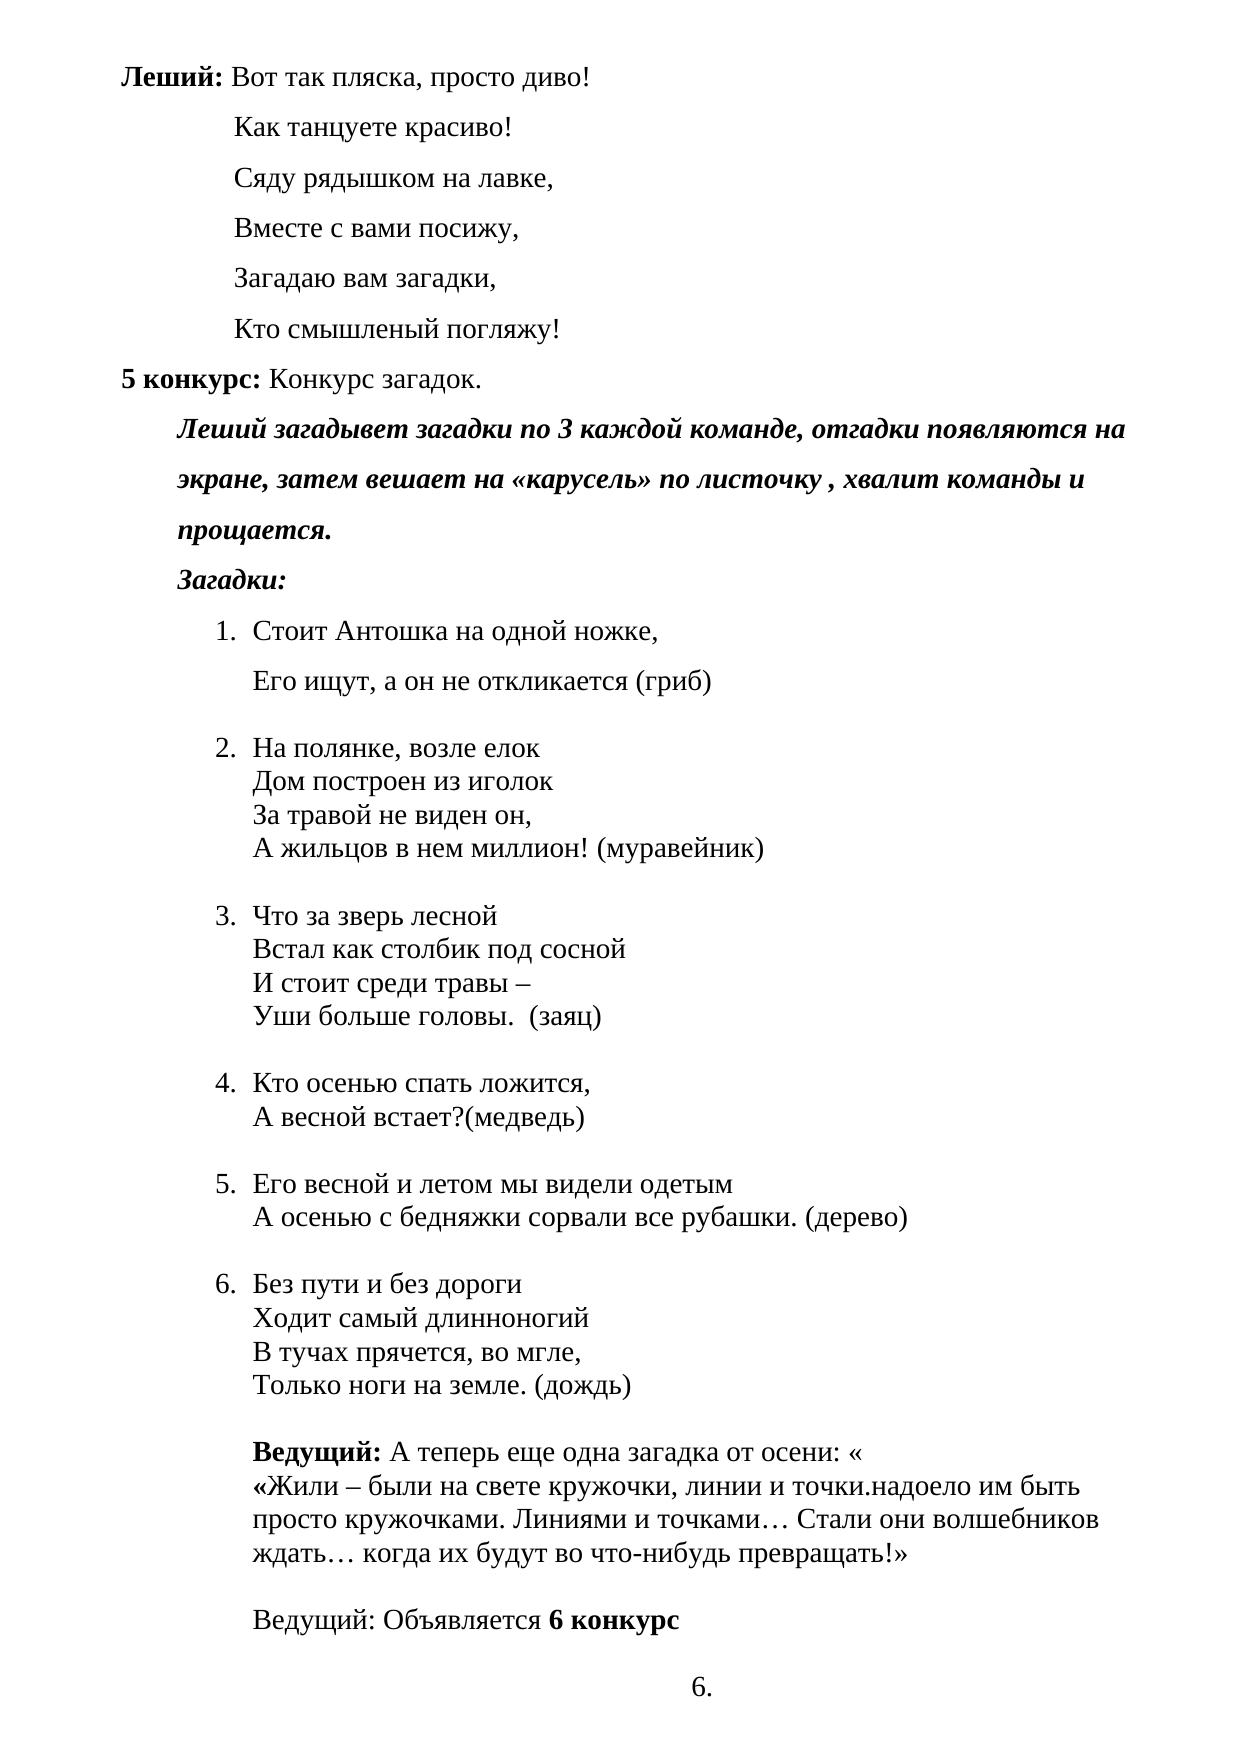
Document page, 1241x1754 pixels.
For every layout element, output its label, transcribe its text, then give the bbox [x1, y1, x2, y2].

list Ходит самый длинноногий [252, 1300, 1152, 1334]
list «Жили – были на свете кружочки, линии и точки.надоело им быть просто кружочками. Линиями и точками… Стали они волшебников ждать… когда их будут во что-нибудь превращать!» [252, 1468, 1152, 1568]
list Встал как столбик под сосной [252, 931, 1152, 965]
list За травой не виден он, [252, 797, 1152, 831]
list А жильцов в нем миллион! (муравейник) [252, 831, 1152, 864]
list Ведущий: Объявляется 6 конкурс [252, 1602, 1152, 1636]
text Вместе с вами посижу, [233, 210, 1152, 244]
text Сяду рядышком на лавке, [233, 160, 1152, 193]
list Стоит Антошка на одной ножке, [215, 613, 1152, 646]
text Загадаю вам загадки, [233, 260, 1152, 294]
text Леший: Вот так пляска, просто диво! [121, 59, 1152, 93]
text Как танцуете красиво! [233, 109, 1152, 143]
text Леший загадывет загадки по 3 каждой команде, отгадки появляются на экране, затем вешает на «карусель» по листочку , хвалит команды и прощается. [177, 411, 1152, 546]
list Без пути и без дороги [215, 1267, 1152, 1300]
list А весной встает?(медведь) [252, 1099, 1152, 1132]
list И стоит среди травы – [252, 965, 1152, 998]
list Его ищут, а он не откликается (гриб) [252, 663, 1152, 696]
list Ведущий: А теперь еще одна загадка от осени: « [252, 1434, 1152, 1468]
list А осенью с бедняжки сорвали все рубашки. (дерево) [252, 1199, 1152, 1233]
text 5 конкурс: Конкурс загадок. [121, 361, 1152, 394]
text Кто смышленый погляжу! [233, 311, 1152, 344]
list На полянке, возле елок [215, 730, 1152, 763]
text Загадки: [177, 562, 1152, 596]
list 6. [252, 1669, 1152, 1703]
list Только ноги на земле. (дождь) [252, 1367, 1152, 1401]
list Уши больше головы. (заяц) [252, 998, 1152, 1032]
list Дом построен из иголок [252, 763, 1152, 797]
list Кто осенью спать ложится, [215, 1065, 1152, 1099]
list Его весной и летом мы видели одетым [215, 1166, 1152, 1199]
list Что за зверь лесной [215, 898, 1152, 931]
list В тучах прячется, во мгле, [252, 1334, 1152, 1367]
